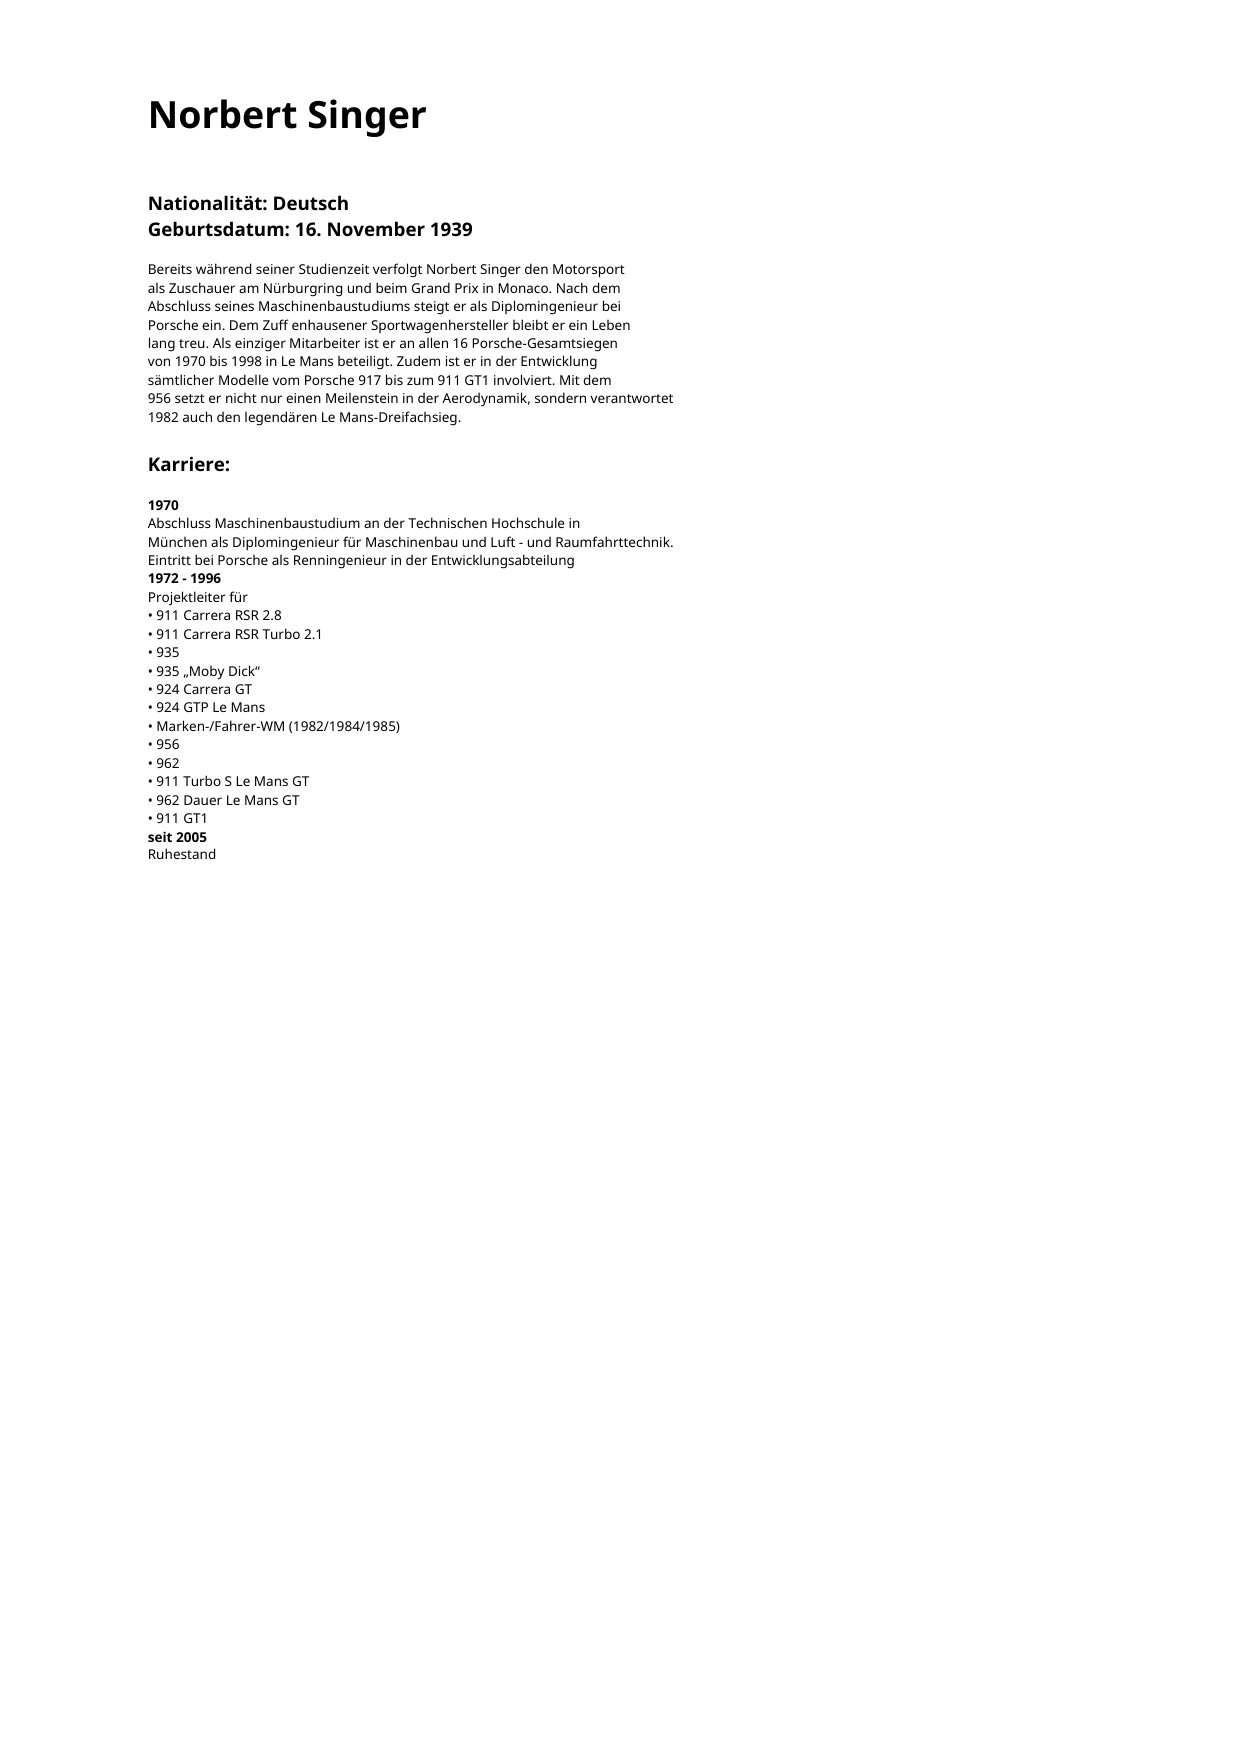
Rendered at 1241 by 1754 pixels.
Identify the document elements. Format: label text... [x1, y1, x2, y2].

text • 956 [148, 735, 1152, 754]
text sämtlicher Modelle vom Porsche 917 bis zum 911 GT1 involviert. Mit dem [148, 371, 1152, 389]
text • 962 [148, 754, 1152, 772]
text als Zuschauer am Nürburgring und beim Grand Prix in Monaco. Nach dem [148, 279, 1152, 297]
text Abschluss seines Maschinenbaustudiums steigt er als Diplomingenieur bei [148, 297, 1152, 316]
text • 924 Carrera GT [148, 680, 1152, 698]
text • 911 Carrera RSR 2.8 [148, 606, 1152, 625]
text 1970 [148, 496, 1152, 514]
text • 911 Turbo S Le Mans GT [148, 772, 1152, 791]
text Ruhestand [148, 846, 1152, 862]
text von 1970 bis 1998 in Le Mans beteiligt. Zudem ist er in der Entwicklung [148, 352, 1152, 371]
text • 924 GTP Le Mans [148, 698, 1152, 717]
text Abschluss Maschinenbaustudium an der Technischen Hochschule in [148, 514, 1152, 532]
text Eintritt bei Porsche als Renningenieur in der Entwicklungsabteilung [148, 551, 1152, 569]
text Nationalität: Deutsch [148, 191, 1152, 216]
text Norbert Singer [148, 89, 1152, 140]
text 1972 - 1996 [148, 569, 1152, 588]
text Karriere: [148, 452, 1152, 477]
text Projektleiter für [148, 588, 1152, 606]
text • 935 [148, 643, 1152, 662]
text • Marken-/Fahrer-WM (1982/1984/1985) [148, 717, 1152, 735]
text Porsche ein. Dem Zuff enhausener Sportwagenhersteller bleibt er ein Leben [148, 316, 1152, 334]
text • 962 Dauer Le Mans GT [148, 791, 1152, 809]
text 1982 auch den legendären Le Mans-Dreifachsieg. [148, 408, 1152, 426]
text lang treu. Als einziger Mitarbeiter ist er an allen 16 Porsche-Gesamtsiegen [148, 334, 1152, 352]
text 956 setzt er nicht nur einen Meilenstein in der Aerodynamik, sondern verantwortet [148, 389, 1152, 408]
text München als Diplomingenieur für Maschinenbau und Luft - und Raumfahrttechnik. [148, 532, 1152, 551]
text • 911 Carrera RSR Turbo 2.1 [148, 625, 1152, 643]
text Geburtsdatum: 16. November 1939 [148, 216, 1152, 242]
text seit 2005 [148, 827, 1152, 846]
text • 935 „Moby Dick“ [148, 662, 1152, 680]
text • 911 GT1 [148, 809, 1152, 827]
text Bereits während seiner Studienzeit verfolgt Norbert Singer den Motorsport [148, 260, 1152, 279]
